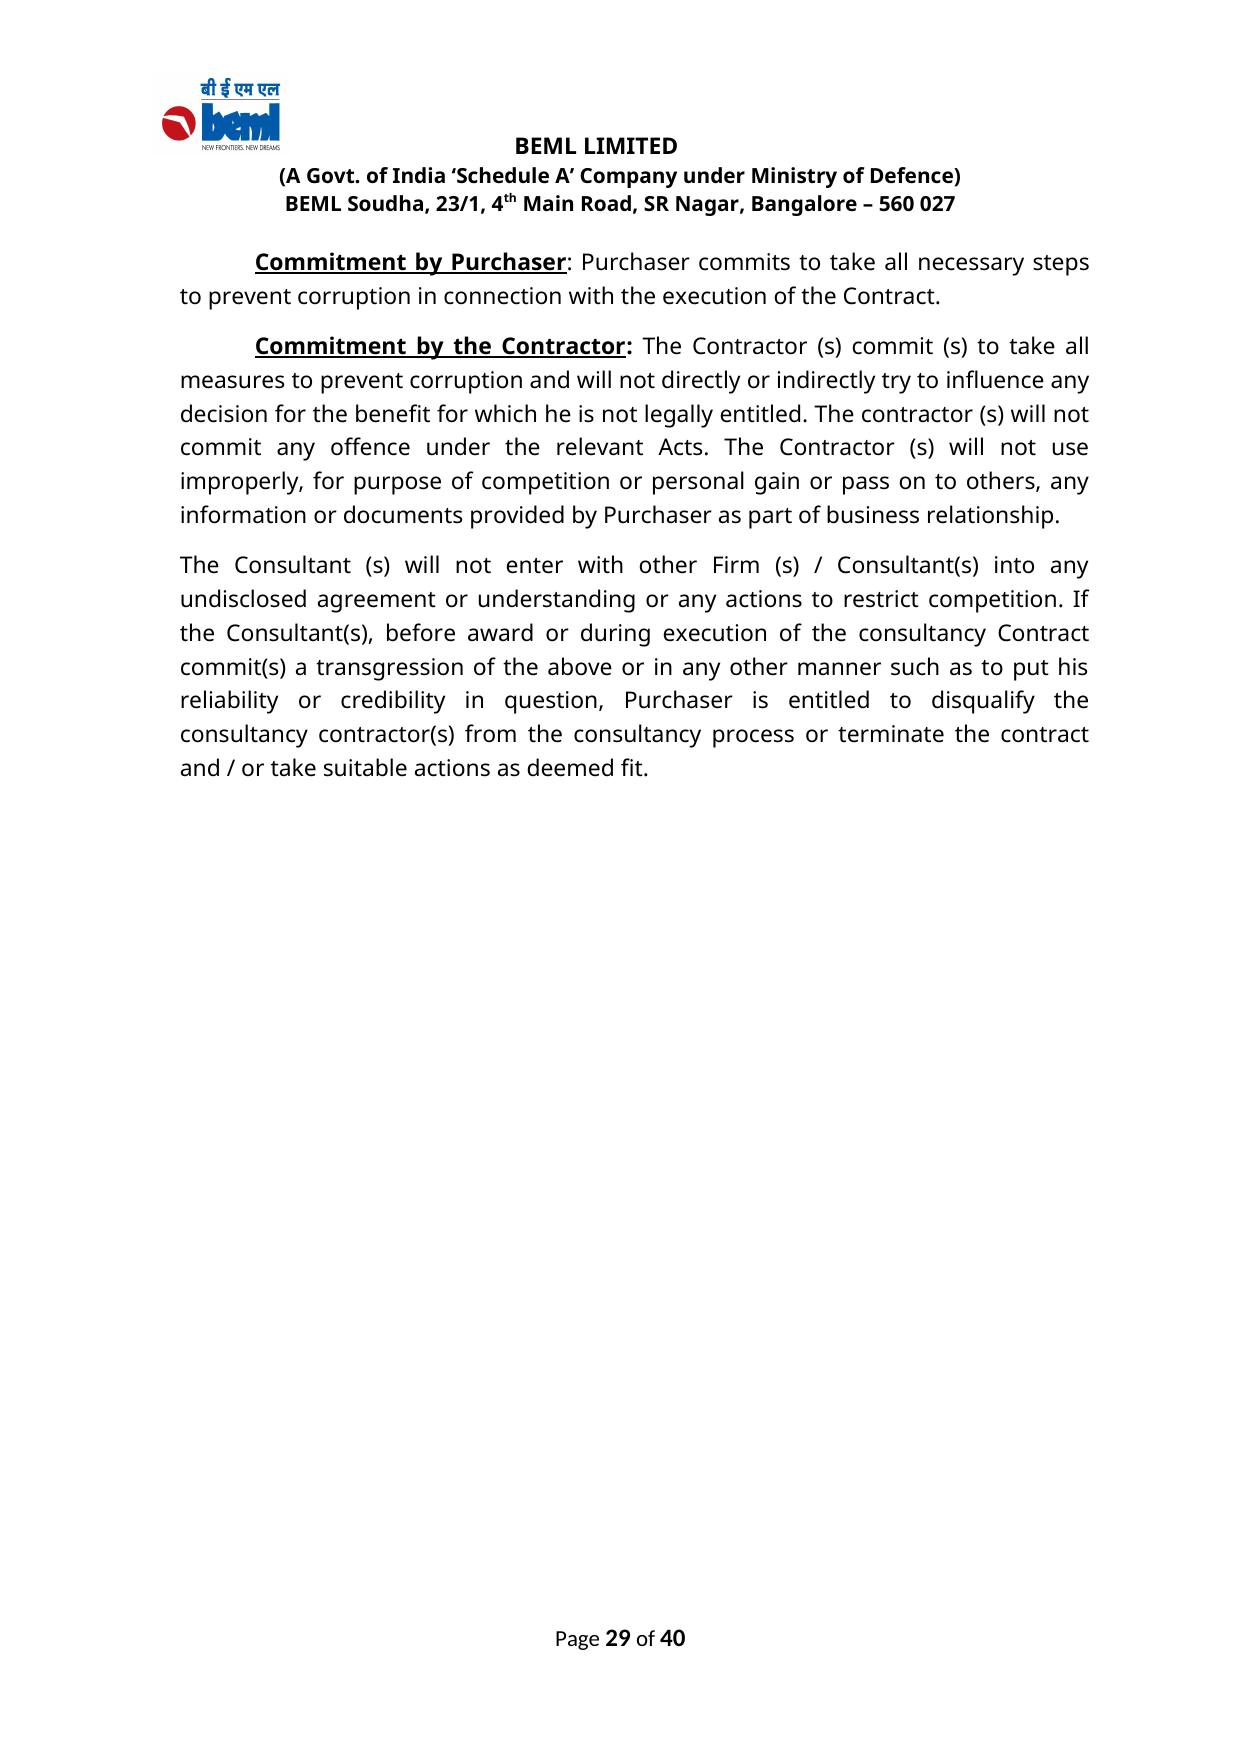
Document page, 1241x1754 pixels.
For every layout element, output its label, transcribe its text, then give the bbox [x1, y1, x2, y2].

text Commitment by the Contractor: The Contractor (s) commit (s) to take all measures to prevent corruption and will not directly or indirectly try to influence any decision for the benefit for which he is not legally entitled. The contractor (s) will not commit any offence under the relevant Acts. The Contractor (s) will not use improperly, for purpose of competition or personal gain or pass on to others, any information or documents provided by Purchaser as part of business relationship. [179, 330, 1090, 530]
text The Consultant (s) will not enter with other Firm (s) / Consultant(s) into any undisclosed agreement or understanding or any actions to restrict competition. If the Consultant(s), before award or during execution of the consultancy Contract commit(s) a transgression of the above or in any other manner such as to put his reliability or credibility in question, Purchaser is entitled to disqualify the consultancy contractor(s) from the consultancy process or terminate the contract and / or take suitable actions as deemed fit. [179, 549, 1090, 783]
picture [150, 73, 292, 155]
text Commitment by Purchaser: Purchaser commits to take all necessary steps to prevent corruption in connection with the execution of the Contract. [179, 246, 1090, 311]
